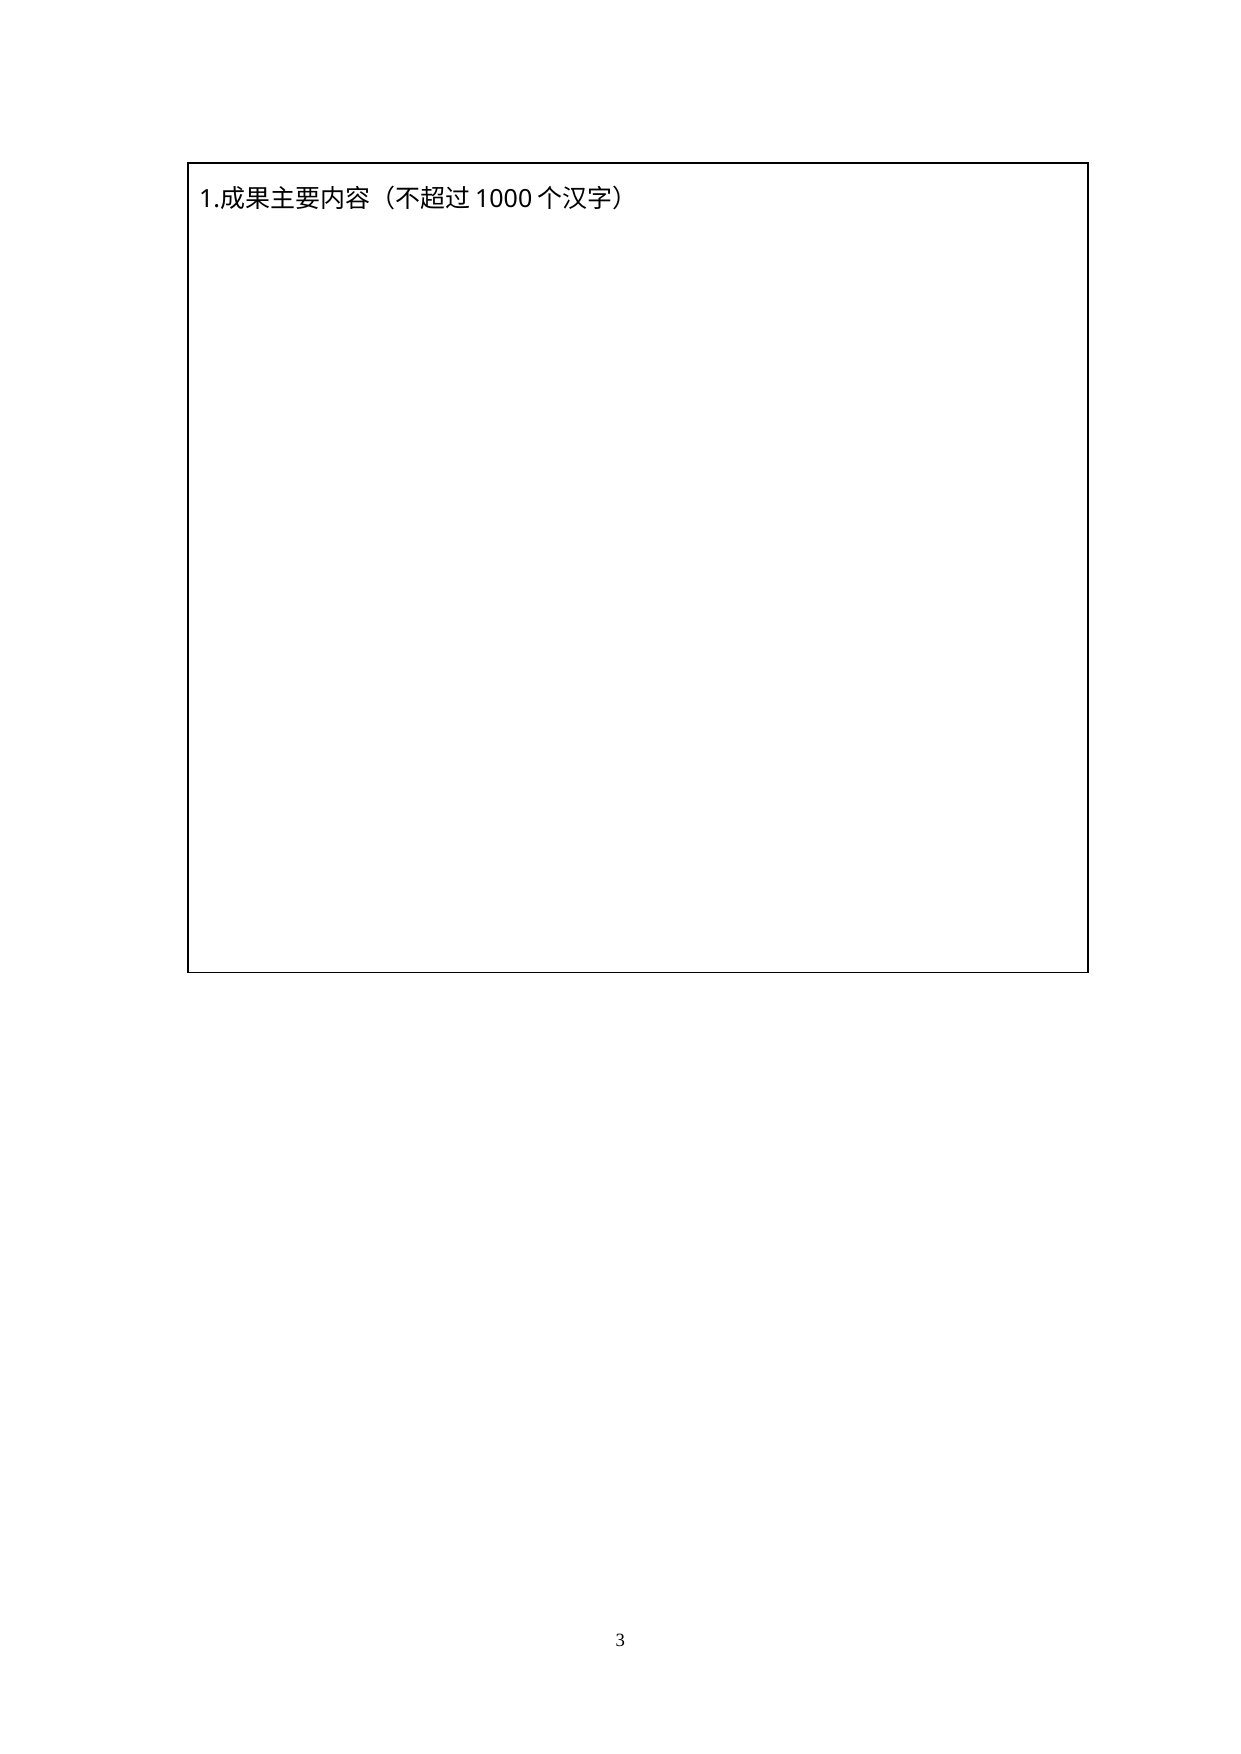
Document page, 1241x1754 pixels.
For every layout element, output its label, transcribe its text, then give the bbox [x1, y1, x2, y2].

table_cell 1.成果主要内容（不超过1000个汉字） [189, 164, 1087, 972]
